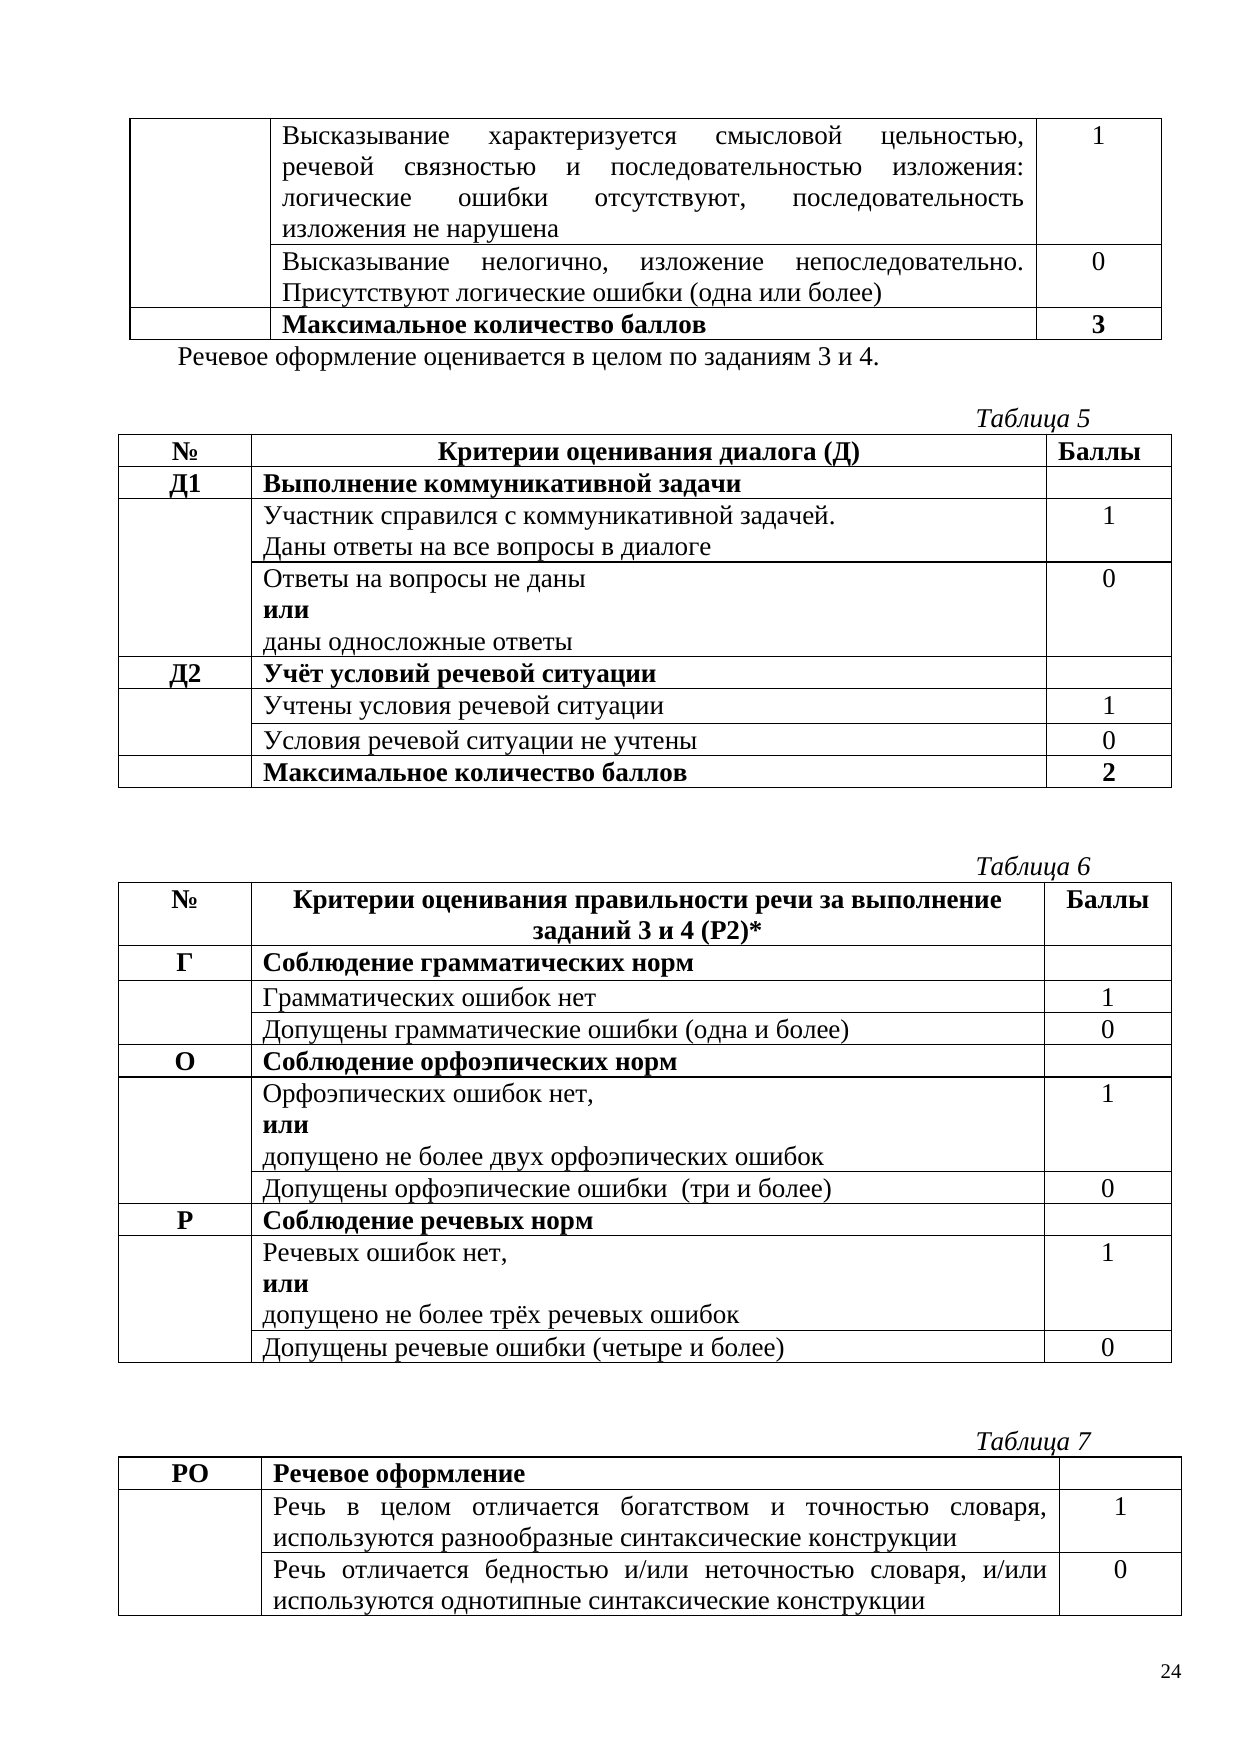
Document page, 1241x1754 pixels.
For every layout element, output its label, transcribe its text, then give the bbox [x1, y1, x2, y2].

table_cell [119, 689, 251, 755]
table_cell Орфоэпических ошибок нет, или допущено не более двух орфоэпических ошибок [252, 1078, 1044, 1171]
table_cell [1045, 1045, 1171, 1076]
table_cell Выполнение коммуникативной задачи [252, 467, 1046, 498]
table_cell 1 [1037, 119, 1161, 244]
table_cell 1 [1060, 1490, 1181, 1552]
table_cell [131, 308, 270, 339]
list Таблица 5 [118, 403, 1093, 434]
table_header РО [119, 1458, 261, 1488]
table_cell 0 [1045, 1013, 1171, 1044]
table_cell Высказывание характеризуется смысловой цельностью, речевой связностью и последовательностью изложения: логические ошибки отсутствуют, последовательность изложения не нарушена [271, 119, 1036, 244]
table_cell Условия речевой ситуации не учтены [252, 724, 1046, 755]
table_cell Соблюдение речевых норм [252, 1204, 1044, 1235]
table_cell Грамматических ошибок нет [252, 981, 1044, 1012]
list Таблица 6 [118, 851, 1093, 882]
table_cell [119, 756, 251, 787]
list Речевое оформление оценивается в целом по заданиям 3 и 4. [118, 340, 1181, 371]
table_cell Учёт условий речевой ситуации [252, 657, 1046, 688]
table_header [1060, 1458, 1181, 1488]
table_cell Д2 [119, 657, 251, 688]
table_cell 1 [1047, 689, 1171, 723]
table_cell Допущены орфоэпические ошибки (три и более) [252, 1172, 1044, 1203]
table_cell 3 [1037, 308, 1161, 339]
table_cell 0 [1037, 245, 1161, 307]
table_cell 0 [1047, 563, 1171, 656]
table_cell 0 [1045, 1172, 1171, 1203]
table_cell 2 [1047, 756, 1171, 787]
table_cell Максимальное количество баллов [252, 756, 1046, 787]
table_cell 0 [1047, 724, 1171, 755]
table_cell [119, 499, 251, 656]
table_cell Соблюдение грамматических норм [252, 946, 1044, 980]
table_header Речевое оформление [262, 1458, 1059, 1488]
table_cell [1045, 946, 1171, 980]
table_cell Допущены грамматические ошибки (одна и более) [252, 1013, 1044, 1044]
table_cell Речевых ошибок нет, или допущено не более трёх речевых ошибок [252, 1236, 1044, 1330]
table_cell Д1 [119, 467, 251, 498]
table_cell 0 [1060, 1553, 1181, 1615]
table_cell О [119, 1045, 251, 1076]
table_cell [119, 1236, 251, 1362]
table_cell Высказывание нелогично, изложение непоследовательно. Присутствуют логические ошибки (одна или более) [271, 245, 1036, 307]
table_header Баллы [1045, 883, 1171, 945]
table_header № [119, 883, 251, 945]
table_cell Учтены условия речевой ситуации [252, 689, 1046, 723]
table_header Баллы [1047, 435, 1171, 466]
table_cell 1 [1045, 1236, 1171, 1330]
table_cell [119, 981, 251, 1044]
list Таблица 7 [118, 1425, 1093, 1456]
table_cell [131, 119, 270, 307]
table_cell 1 [1045, 1078, 1171, 1171]
table_cell [1047, 467, 1171, 498]
table_header Критерии оценивания правильности речи за выполнение заданий 3 и 4 (Р2)* [252, 883, 1044, 945]
table_cell Допущены речевые ошибки (четыре и более) [252, 1331, 1044, 1362]
table_header № [119, 435, 251, 466]
table_cell [119, 1490, 261, 1615]
table_cell 0 [1045, 1331, 1171, 1362]
table_cell Ответы на вопросы не даны или даны односложные ответы [252, 563, 1046, 656]
table_cell Г [119, 946, 251, 980]
table_cell Речь отличается бедностью и/или неточностью словаря, и/или используются однотипные синтаксические конструкции [262, 1553, 1059, 1615]
table_cell Соблюдение орфоэпических норм [252, 1045, 1044, 1076]
table_cell [1047, 657, 1171, 688]
table_cell Р [119, 1204, 251, 1235]
table_cell 1 [1047, 499, 1171, 561]
table_cell [1045, 1204, 1171, 1235]
table_cell 1 [1045, 981, 1171, 1012]
table_cell Речь в целом отличается богатством и точностью словаря, используются разнообразные синтаксические конструкции [262, 1490, 1059, 1552]
table_cell [119, 1078, 251, 1203]
table_cell Участник справился с коммуникативной задачей. Даны ответы на все вопросы в диалоге [252, 499, 1046, 561]
table_header Критерии оценивания диалога (Д) [252, 435, 1046, 466]
table_cell Максимальное количество баллов [271, 308, 1036, 339]
